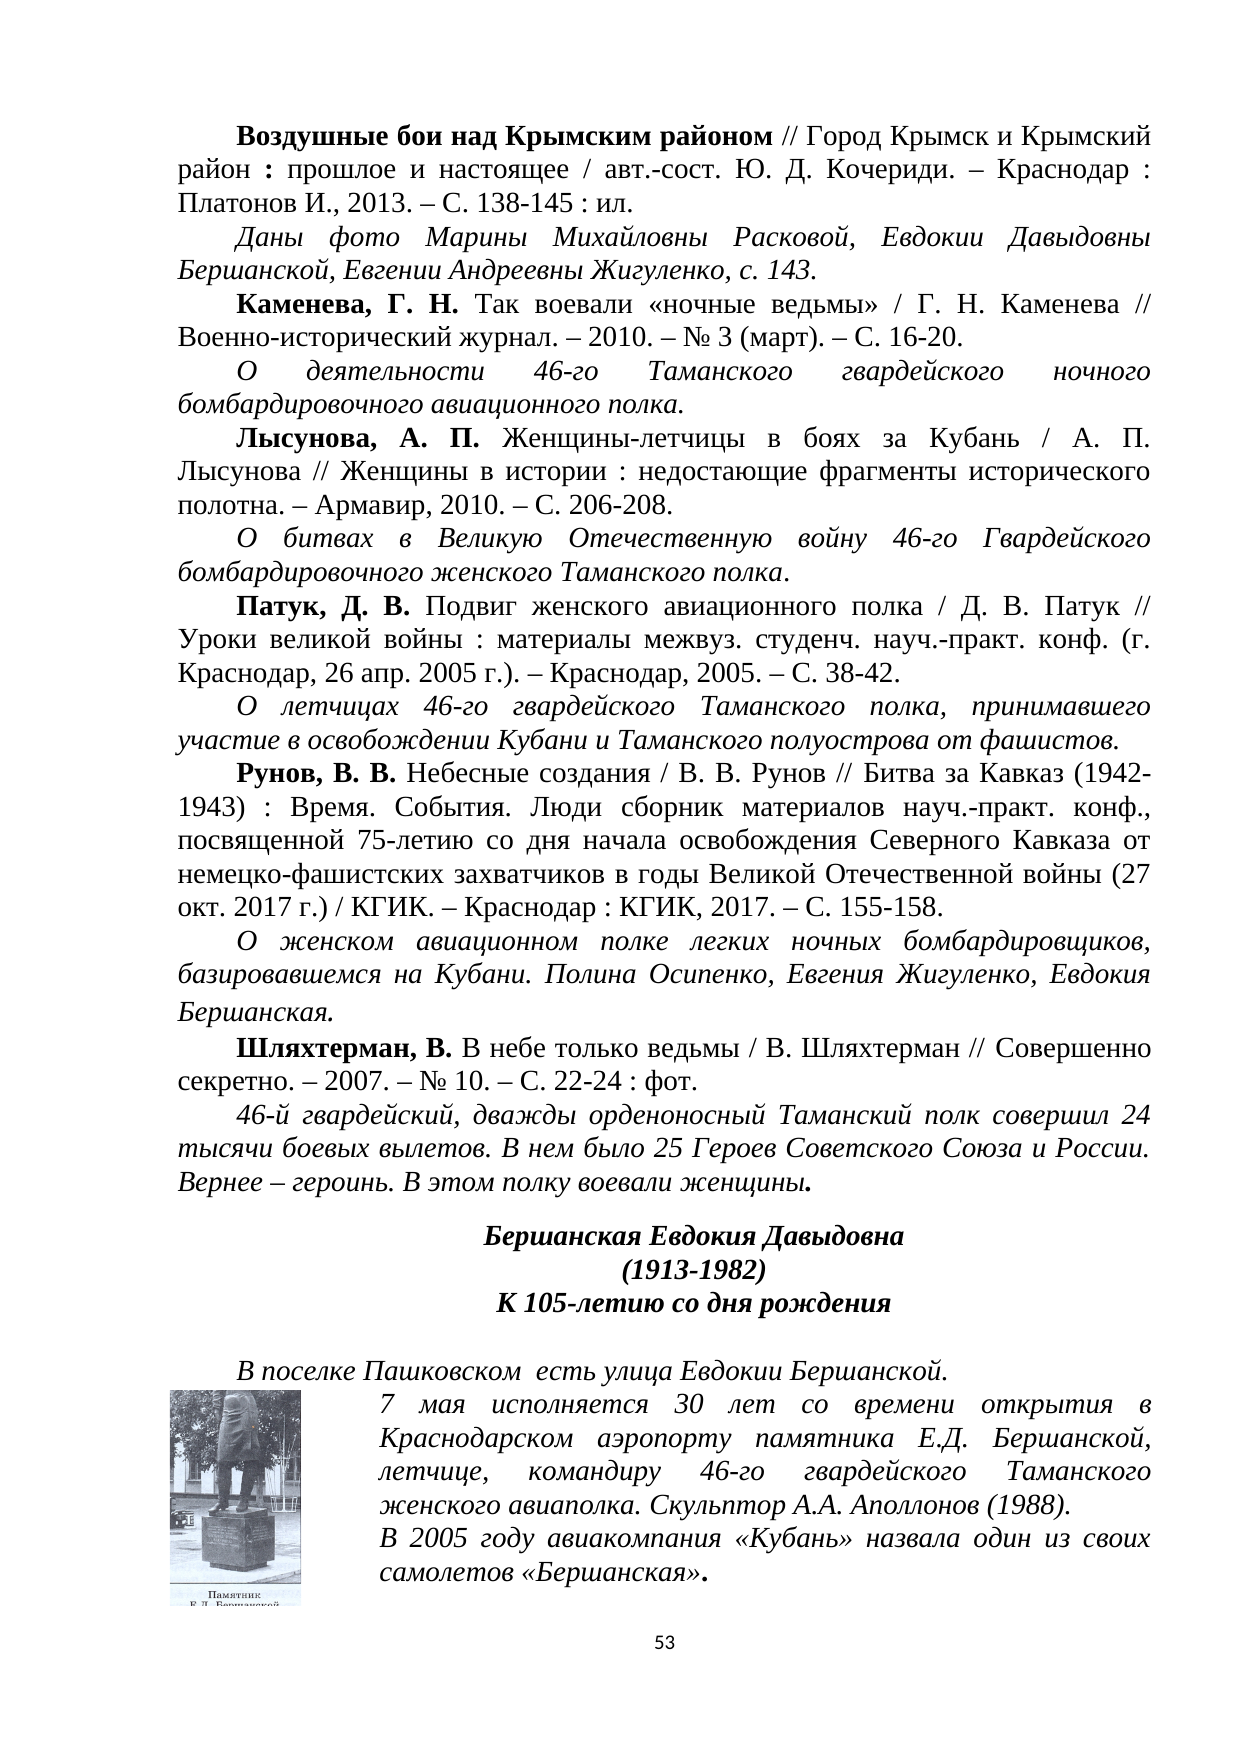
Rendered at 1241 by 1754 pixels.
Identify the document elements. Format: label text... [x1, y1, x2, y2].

text Рунов, В. В. Небесные создания / В. В. Рунов // Битва за Кавказ (1942-1943) : Время. События. Люди сборник материалов науч.-практ. конф., посвященной 75-летию со дня начала освобождения Северного Кавказа от немецко-фашистских захватчиков в годы Великой Отечественной войны (27 окт. 2017 г.) / КГИК. – Краснодар : КГИК, 2017. – С. 155-158. [177, 755, 1152, 923]
text В поселке Пашковском есть улица Евдокии Бершанской. [236, 1353, 1152, 1386]
picture [169, 1391, 302, 1606]
text Даны фото Марины Михайловны Расковой, Евдокии Давыдовны Бершанской, Евгении Андреевны Жигуленко, с. 143. [177, 219, 1152, 286]
text (1913-1982) [177, 1252, 1152, 1286]
text О женском авиационном полке легких ночных бомбардировщиков, базировавшемся на Кубани. Полина Осипенко, Евгения Жигуленко, Евдокия Бершанская. [177, 923, 1152, 1030]
text О летчицах 46-го гвардейского Таманского полка, принимавшего участие в освобождении Кубани и Таманского полуострова от фашистов. [177, 688, 1152, 755]
text 7 мая исполняется 30 лет со времени открытия в Краснодарском аэропорту памятника Е.Д. Бершанской, летчице, командиру 46-го гвардейского Таманского женского авиаполка. Скульптор А.А. Аполлонов (1988). [236, 1386, 1152, 1520]
text 46-й гвардейский, дважды орденоносный Таманский полк совершил 24 тысячи боевых вылетов. В нем было 25 Героев Советского Союза и России. Вернее – героинь. В этом полку воевали женщины. [177, 1097, 1152, 1198]
text Лысунова, А. П. Женщины-летчицы в боях за Кубань / А. П. Лысунова // Женщины в истории : недостающие фрагменты исторического полотна. – Армавир, 2010. – С. 206-208. [177, 420, 1152, 521]
text О битвах в Великую Отечественную войну 46-го Гвардейского бомбардировочного женского Таманского полка. [177, 521, 1152, 588]
text Каменева, Г. Н. Так воевали «ночные ведьмы» / Г. Н. Каменева // Военно-исторический журнал. – 2010. – № 3 (март). – С. 16-20. [177, 286, 1152, 353]
text Патук, Д. В. Подвиг женского авиационного полка / Д. В. Патук // Уроки великой войны : материалы межвуз. студенч. науч.-практ. конф. (г. Краснодар, 26 апр. 2005 г.). – Краснодар, 2005. – С. 38-42. [177, 588, 1152, 688]
text Бершанская Евдокия Давыдовна [177, 1218, 1152, 1252]
text Воздушные бои над Крымским районом // Город Крымск и Крымский район : прошлое и настоящее / авт.-сост. Ю. Д. Кочериди. – Краснодар : Платонов И., 2013. – С. 138-145 : ил. [177, 118, 1152, 219]
text Шляхтерман, В. В небе только ведьмы / В. Шляхтерман // Совершенно секретно. – 2007. – № 10. – С. 22-24 : фот. [177, 1030, 1152, 1097]
text О деятельности 46-го Таманского гвардейского ночного бомбардировочного авиационного полка. [177, 353, 1152, 420]
text К 105-летию со дня рождения [177, 1286, 1152, 1319]
text В 2005 году авиакомпания «Кубань» назвала один из своих самолетов «Бершанская». [302, 1520, 1152, 1587]
